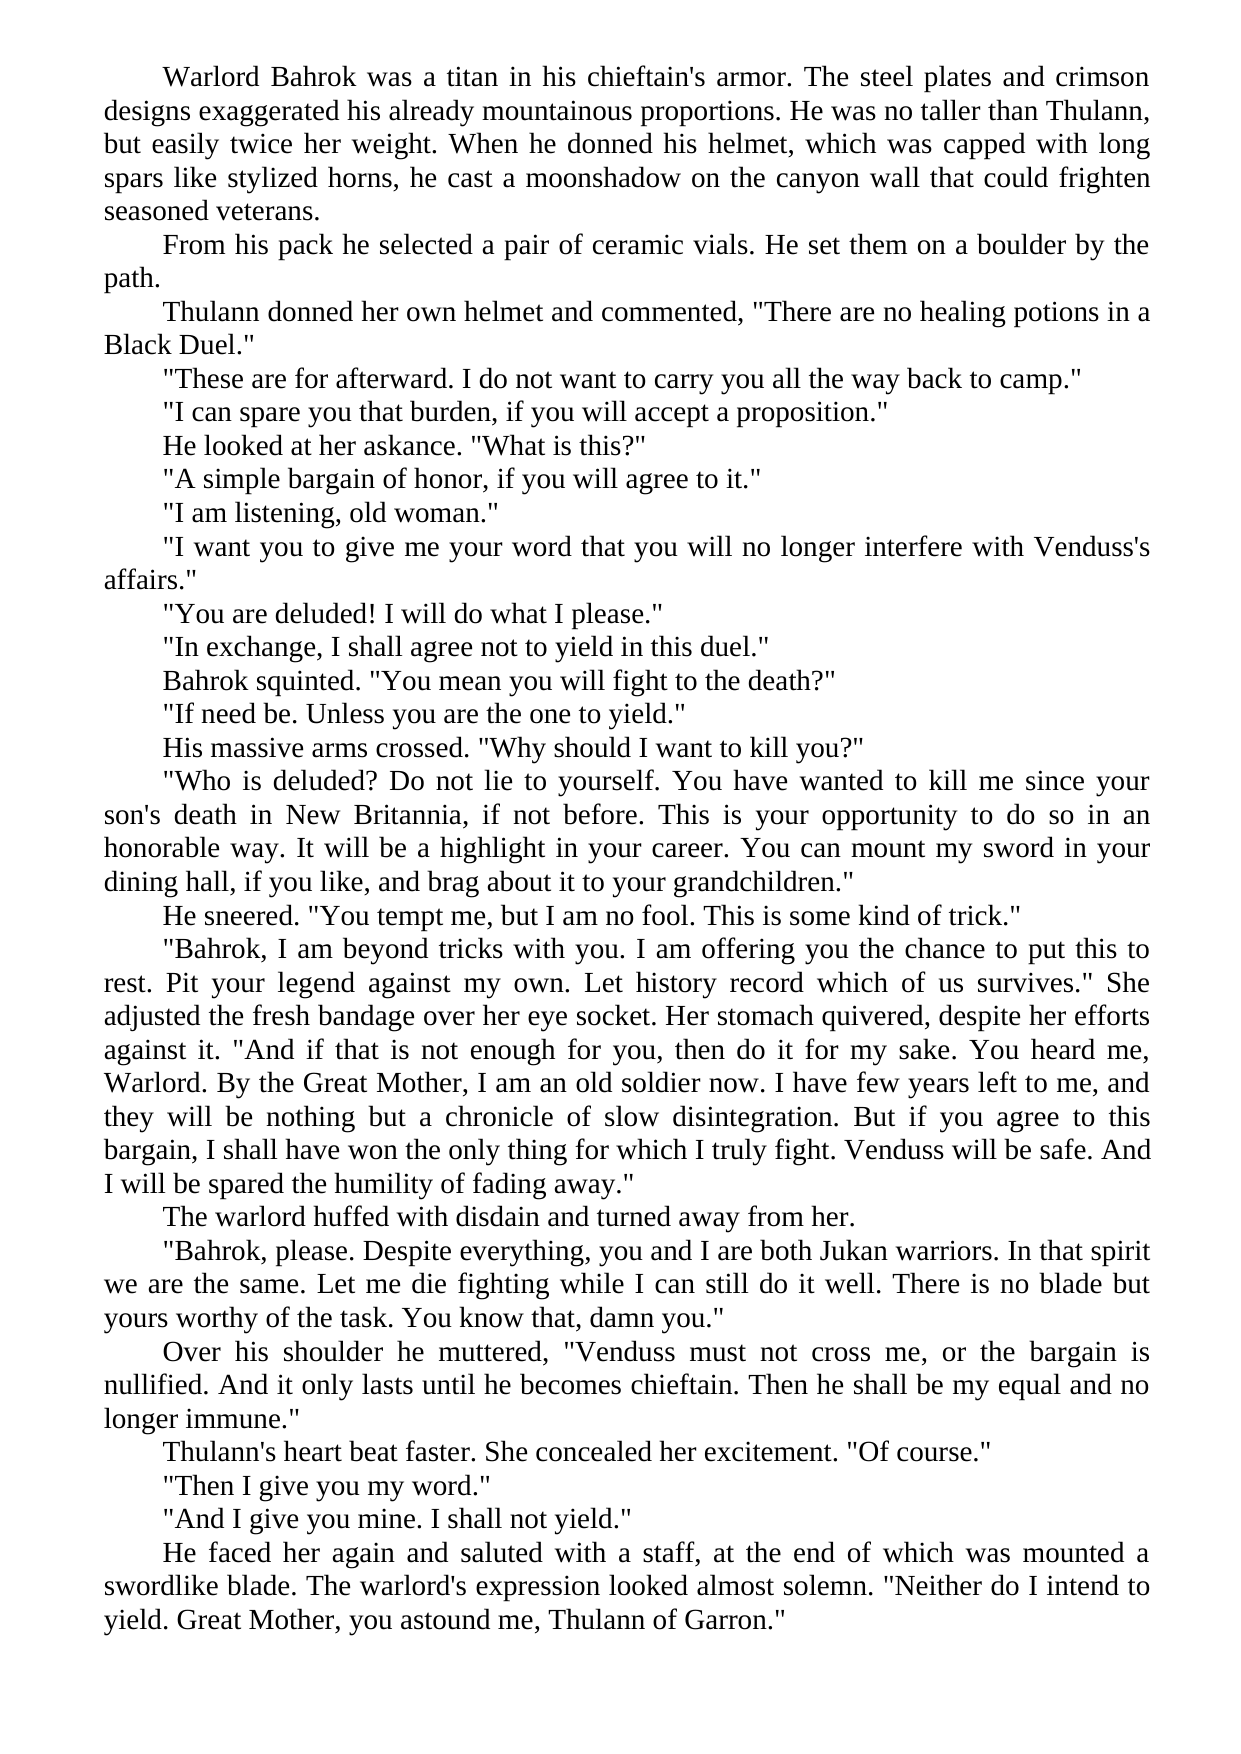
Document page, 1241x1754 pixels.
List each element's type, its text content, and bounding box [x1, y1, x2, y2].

text "In exchange, I shall agree not to yield in this duel." [103, 629, 1152, 663]
text Warlord Bahrok was a titan in his chieftain's armor. The steel plates and crimson designs exaggerated his already mountainous proportions. He was no taller than Thulann, but easily twice her weight. When he donned his helmet, which was capped with long spars like stylized horns, he cast a moonshadow on the canyon wall that could frighten seasoned veterans. [103, 59, 1152, 227]
text "I can spare you that burden, if you will accept a proposition." [103, 394, 1152, 428]
text Over his shoulder he muttered, "Venduss must not cross me, or the bargain is nullified. And it only lasts until he becomes chieftain. Then he shall be my equal and no longer immune." [103, 1334, 1152, 1434]
text Bahrok squinted. "You mean you will fight to the death?" [103, 663, 1152, 696]
text Thulann's heart beat faster. She concealed her excitement. "Of course." [103, 1434, 1152, 1468]
text "If need be. Unless you are the one to yield." [103, 696, 1152, 730]
text He faced her again and saluted with a staff, at the end of which was mounted a swordlike blade. The warlord's expression looked almost solemn. "Neither do I intend to yield. Great Mother, you astound me, Thulann of Garron." [103, 1535, 1152, 1636]
text "Bahrok, please. Despite everything, you and I are both Jukan warriors. In that spirit we are the same. Let me die fighting while I can still do it well. There is no blade but yours worthy of the task. You know that, damn you." [103, 1233, 1152, 1334]
text "And I give you mine. I shall not yield." [103, 1501, 1152, 1535]
text "I want you to give me your word that you will no longer interfere with Venduss's affairs." [103, 529, 1152, 596]
text From his pack he selected a pair of ceramic vials. He set them on a boulder by the path. [103, 227, 1152, 294]
text His massive arms crossed. "Why should I want to kill you?" [103, 730, 1152, 763]
text The warlord huffed with disdain and turned away from her. [103, 1199, 1152, 1233]
text "A simple bargain of honor, if you will agree to it." [103, 462, 1152, 495]
text He sneered. "You tempt me, but I am no fool. This is some kind of trick." [103, 898, 1152, 931]
text "Who is deluded? Do not lie to yourself. You have wanted to kill me since your son's death in New Britannia, if not before. This is your opportunity to do so in an honorable way. It will be a highlight in your career. You can mount my sword in your dining hall, if you like, and brag about it to your grandchildren." [103, 763, 1152, 898]
text "These are for afterward. I do not want to carry you all the way back to camp." [103, 361, 1152, 394]
text He looked at her askance. "What is this?" [103, 428, 1152, 462]
text "Bahrok, I am beyond tricks with you. I am offering you the chance to put this to rest. Pit your legend against my own. Let history record which of us survives." She adjusted the fresh bandage over her eye socket. Her stomach quivered, despite her efforts against it. "And if that is not enough for you, then do it for my sake. You heard me, Warlord. By the Great Mother, I am an old soldier now. I have few years left to me, and they will be nothing but a chronicle of slow disintegration. But if you agree to this bargain, I shall have won the only thing for which I truly fight. Venduss will be safe. And I will be spared the humility of fading away." [103, 931, 1152, 1199]
text Thulann donned her own helmet and commented, "There are no healing potions in a Black Duel." [103, 294, 1152, 361]
text "Then I give you my word." [103, 1468, 1152, 1501]
text "I am listening, old woman." [103, 495, 1152, 529]
text "You are deluded! I will do what I please." [103, 596, 1152, 629]
